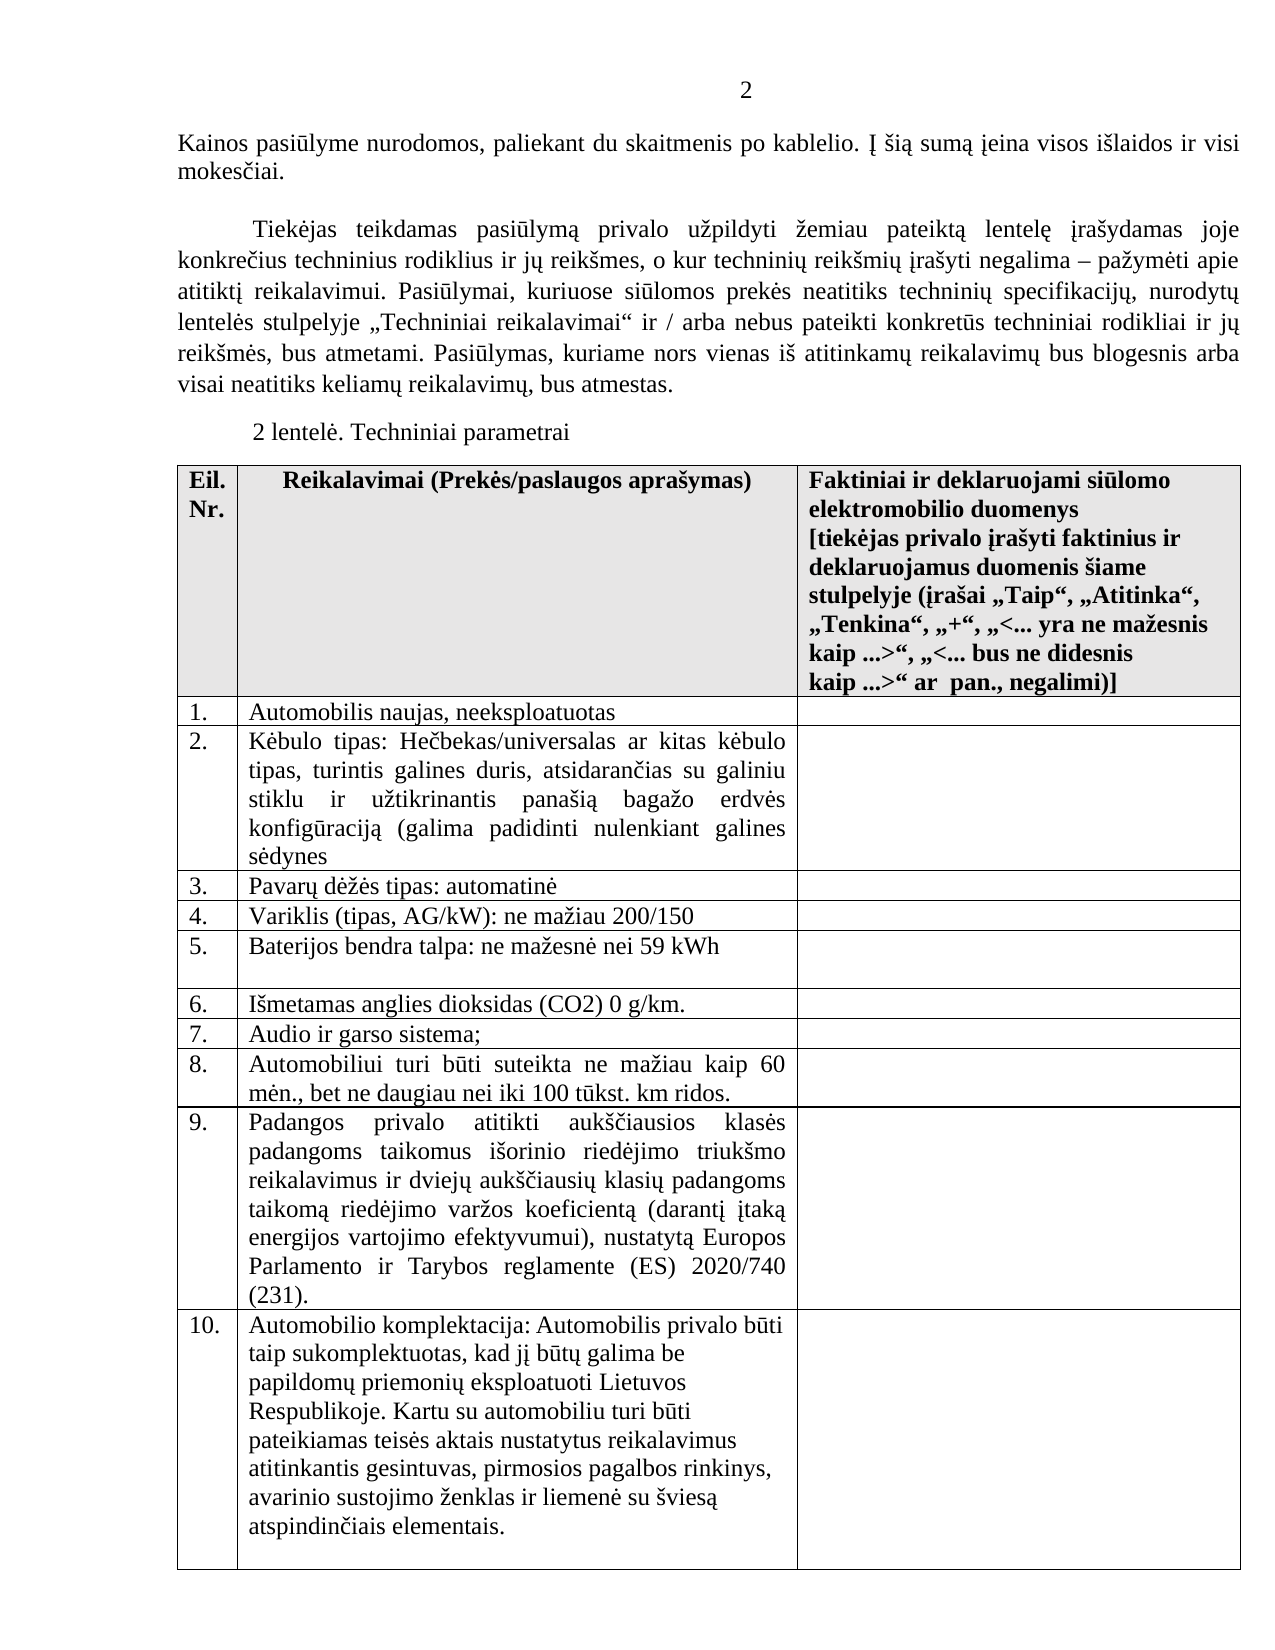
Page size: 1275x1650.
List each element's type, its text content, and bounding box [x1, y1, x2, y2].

table_cell Variklis (tipas, AG/kW): ne mažiau 200/150 [238, 901, 797, 930]
table_cell [798, 989, 1240, 1018]
table_cell Automobilio komplektacija: Automobilis privalo būti taip sukomplektuotas, kad jį būtų galima be papildomų priemonių eksploatuoti Lietuvos Respublikoje. Kartu su automobiliu turi būti pateikiamas teisės aktais nustatytus reikalavimus atitinkantis gesintuvas, pirmosios pagalbos rinkinys, avarinio sustojimo ženklas ir liemenė su šviesą atspindinčiais elementais. [238, 1310, 797, 1568]
table_cell [798, 697, 1240, 725]
table_header Eil. Nr. [178, 466, 237, 696]
table_cell 6. [178, 989, 237, 1018]
table_cell 8. [178, 1049, 237, 1106]
table_cell 4. [178, 901, 237, 930]
table_cell 7. [178, 1019, 237, 1048]
table_cell 1. [178, 697, 237, 725]
table_cell 5. [178, 931, 237, 988]
table_cell [798, 726, 1240, 870]
table_header Faktiniai ir deklaruojami siūlomo elektromobilio duomenys [tiekėjas privalo įrašyti faktinius ir deklaruojamus duomenis šiame stulpelyje (įrašai „Taip“, „Atitinka“, „Tenkina“, „+“, „<... yra ne mažesnis kaip ...>“, „<... bus ne didesnis kaip ...>“ ar pan., negalimi)] [798, 466, 1240, 696]
text Kainos pasiūlyme nurodomos, paliekant du skaitmenis po kablelio. Į šią sumą įeina visos išlaidos ir visi mokesčiai. [177, 128, 1240, 185]
table_cell 9. [178, 1108, 237, 1309]
table_cell [798, 1019, 1240, 1048]
table_cell 2. [178, 726, 237, 870]
table_cell [798, 1049, 1240, 1106]
table_cell [798, 871, 1240, 900]
table_cell 3. [178, 871, 237, 900]
table_header Reikalavimai (Prekės/paslaugos aprašymas) [238, 466, 797, 696]
table_cell Pavarų dėžės tipas: automatinė [238, 871, 797, 900]
table_cell 10. [178, 1310, 237, 1568]
table_cell [798, 901, 1240, 930]
text Tiekėjas teikdamas pasiūlymą privalo užpildyti žemiau pateiktą lentelę įrašydamas joje konkrečius techninius rodiklius ir jų reikšmes, o kur techninių reikšmių įrašyti negalima – pažymėti apie atitiktį reikalavimui. Pasiūlymai, kuriuose siūlomos prekės neatitiks techninių specifikacijų, nurodytų lentelės stulpelyje „Techniniai reikalavimai“ ir / arba nebus pateikti konkretūs techniniai rodikliai ir jų reikšmės, bus atmetami. Pasiūlymas, kuriame nors vienas iš atitinkamų reikalavimų bus blogesnis arba visai neatitiks keliamų reikalavimų, bus atmestas. [177, 214, 1240, 398]
table_cell Automobilis naujas, neeksploatuotas [238, 697, 797, 725]
table_cell Kėbulo tipas: Hečbekas/universalas ar kitas kėbulo tipas, turintis galines duris, atsidarančias su galiniu stiklu ir užtikrinantis panašią bagažo erdvės konfigūraciją (galima padidinti nulenkiant galines sėdynes [238, 726, 797, 870]
table_cell Audio ir garso sistema; [238, 1019, 797, 1048]
table_cell [798, 931, 1240, 988]
table_cell Padangos privalo atitikti aukščiausios klasės padangoms taikomus išorinio riedėjimo triukšmo reikalavimus ir dviejų aukščiausių klasių padangoms taikomą riedėjimo varžos koeficientą (darantį įtaką energijos vartojimo efektyvumui), nustatytą Europos Parlamento ir Tarybos reglamente (ES) 2020/740 (231). [238, 1108, 797, 1309]
table_cell Automobiliui turi būti suteikta ne mažiau kaip 60 mėn., bet ne daugiau nei iki 100 tūkst. km ridos. [238, 1049, 797, 1106]
table_cell Baterijos bendra talpa: ne mažesnė nei 59 kWh [238, 931, 797, 988]
text 2 lentelė. Techniniai parametrai [177, 417, 1240, 446]
table_cell Išmetamas anglies dioksidas (CO2) 0 g/km. [238, 989, 797, 1018]
table_cell [798, 1108, 1240, 1309]
table_cell [798, 1310, 1240, 1568]
